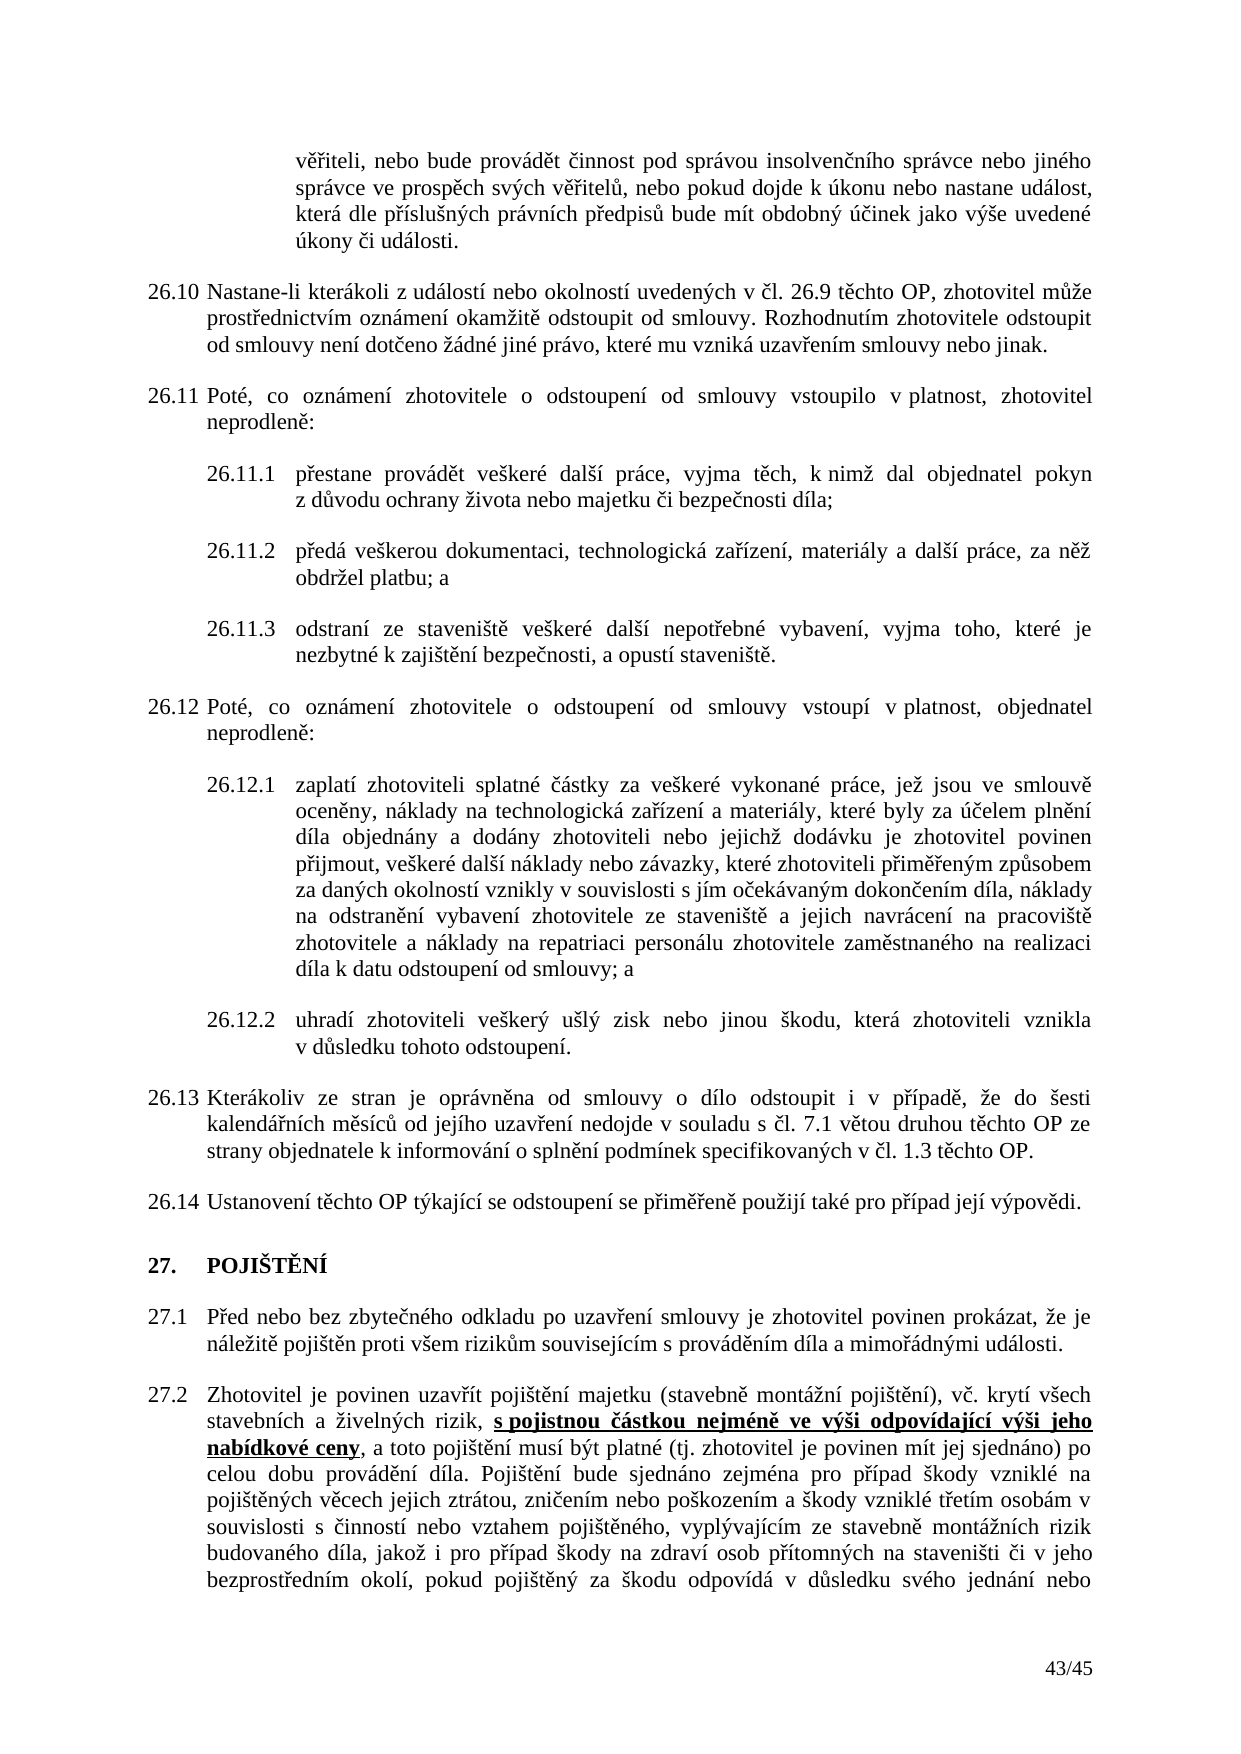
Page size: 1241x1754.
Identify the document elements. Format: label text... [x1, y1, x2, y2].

text Před nebo bez zbytečného odkladu po uzavření smlouvy je zhotovitel povinen prokázat, že je náležitě pojištěn proti všem rizikům souvisejícím s prováděním díla a mimořádnými události. [148, 1303, 1093, 1356]
text přestane provádět veškeré další práce, vyjma těch, k nimž dal objednatel pokyn z důvodu ochrany života nebo majetku či bezpečnosti díla; [207, 460, 1093, 512]
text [148, 1381, 1093, 1592]
text Poté, co oznámení zhotovitele o odstoupení od smlouvy vstoupilo v platnost, zhotovitel neprodleně: [148, 382, 1093, 435]
text Ustanovení těchto OP týkající se odstoupení se přiměřeně použijí také pro případ její výpovědi. [148, 1188, 1093, 1214]
text uhradí zhotoviteli veškerý ušlý zisk nebo jinou škodu, která zhotoviteli vznikla v důsledku tohoto odstoupení. [207, 1006, 1093, 1059]
text zaplatí zhotoviteli splatné částky za veškeré vykonané práce, jež jsou ve smlouvě oceněny, náklady na technologická zařízení a materiály, které byly za účelem plnění díla objednány a dodány zhotoviteli nebo jejichž dodávku je zhotovitel povinen přijmout, veškeré další náklady nebo závazky, které zhotoviteli přiměřeným způsobem za daných okolností vznikly v souvislosti s jím očekávaným dokončením díla, náklady na odstranění vybavení zhotovitele ze staveniště a jejich navrácení na pracoviště zhotovitele a náklady na repatriaci personálu zhotovitele zaměstnaného na realizaci díla k datu odstoupení od smlouvy; a [207, 771, 1093, 981]
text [207, 148, 1093, 253]
text POJIŠTĚNÍ [148, 1252, 1093, 1278]
text Poté, co oznámení zhotovitele o odstoupení od smlouvy vstoupí v platnost, objednatel neprodleně: [148, 693, 1093, 746]
text odstraní ze staveniště veškeré další nepotřebné vybavení, vyjma toho, které je nezbytné k zajištění bezpečnosti, a opustí staveniště. [207, 615, 1093, 668]
text Nastane-li kterákoli z událostí nebo okolností uvedených v čl. 26.9 těchto OP, zhotovitel může prostřednictvím oznámení okamžitě odstoupit od smlouvy. Rozhodnutím zhotovitele odstoupit od smlouvy není dotčeno žádné jiné právo, které mu vzniká uzavřením smlouvy nebo jinak. [148, 278, 1093, 357]
text Kterákoliv ze stran je oprávněna od smlouvy o dílo odstoupit i v případě, že do šesti kalendářních měsíců od jejího uzavření nedojde v souladu s čl. 7.1 větou druhou těchto OP ze strany objednatele k informování o splnění podmínek specifikovaných v čl. 1.3 těchto OP. [148, 1084, 1093, 1163]
text předá veškerou dokumentaci, technologická zařízení, materiály a další práce, za něž obdržel platbu; a [207, 537, 1093, 590]
